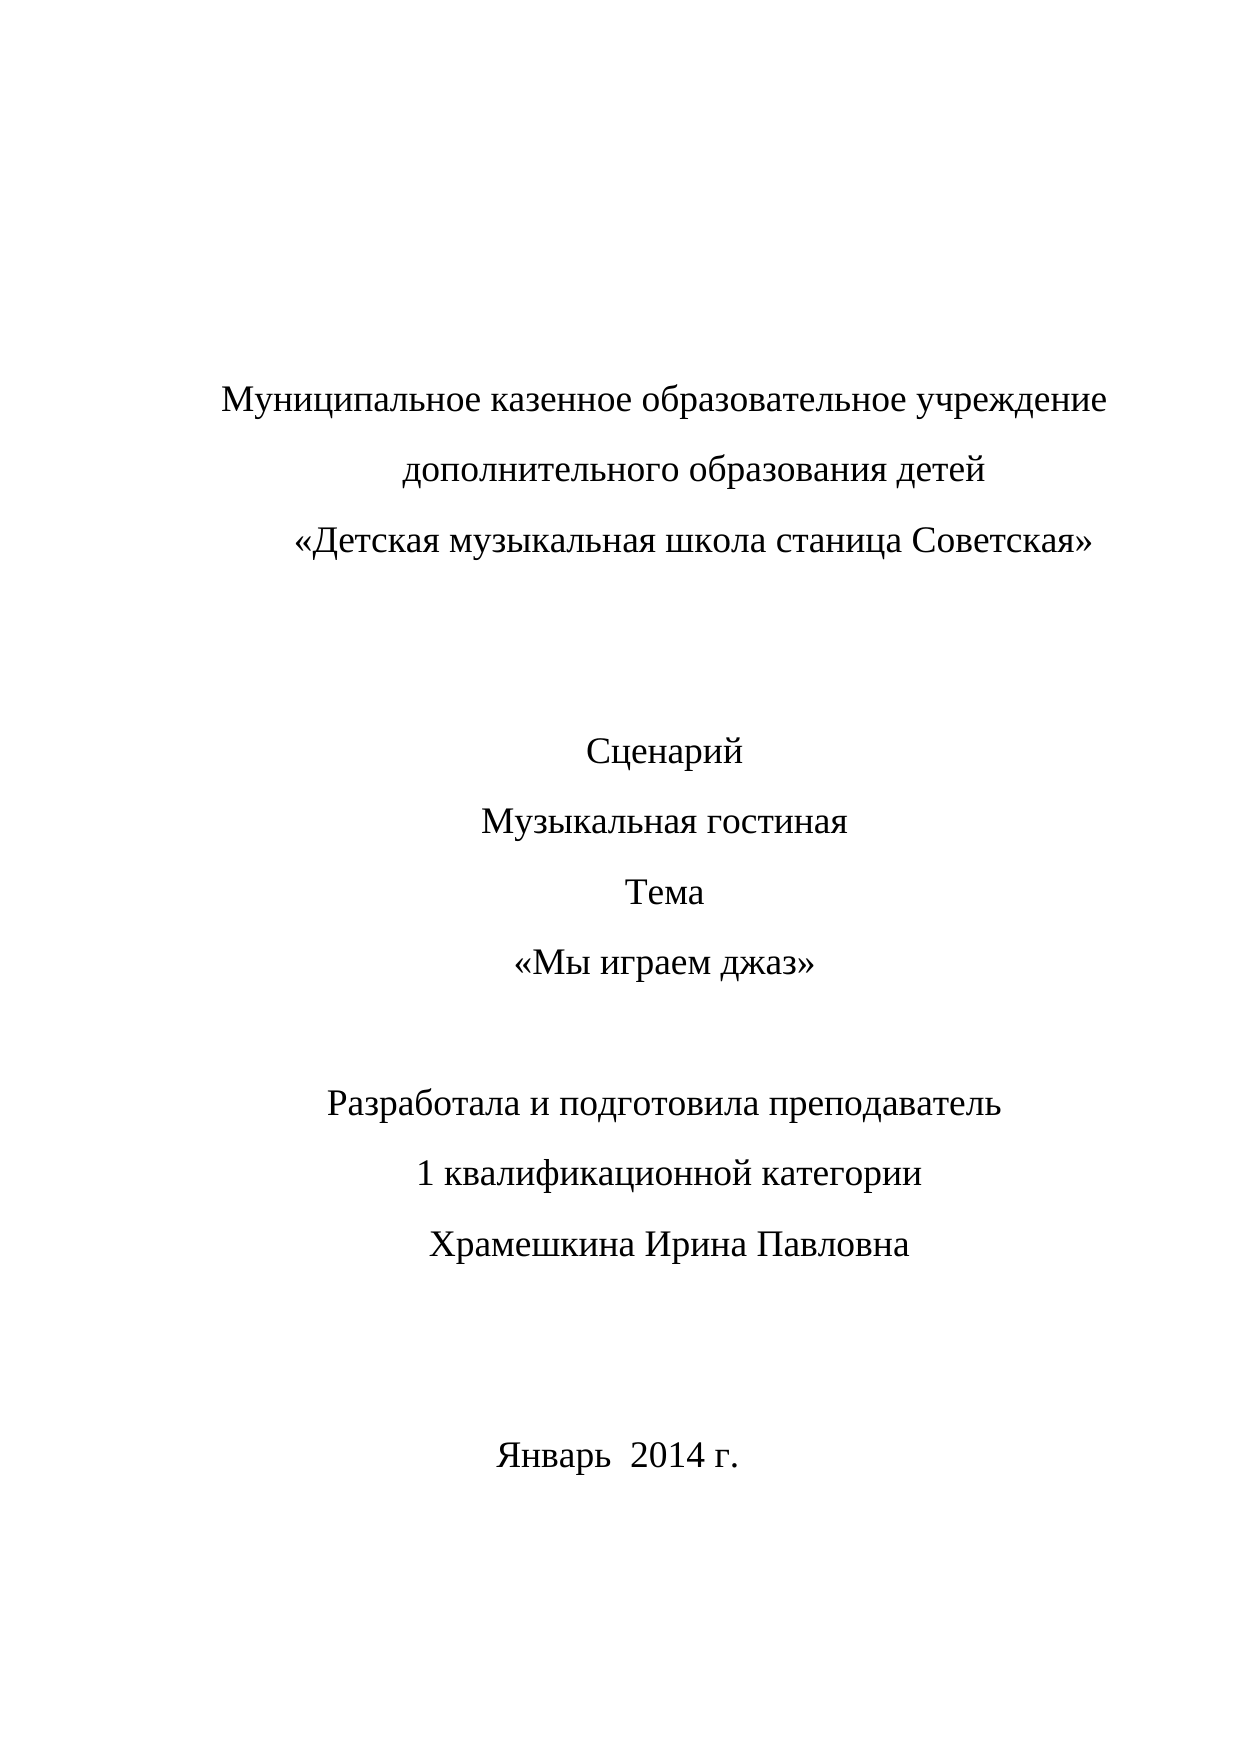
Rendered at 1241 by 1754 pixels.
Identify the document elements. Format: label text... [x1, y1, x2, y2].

text 1 квалификационной категории [177, 1151, 1152, 1194]
text дополнительного образования детей [177, 447, 1152, 490]
text Январь 2014 г. [177, 1432, 1152, 1476]
text Храмешкина Ирина Павловна [177, 1221, 1152, 1264]
text Тема [177, 869, 1152, 912]
text «Мы играем джаз» [177, 939, 1152, 983]
text Сценарий [177, 728, 1152, 771]
text «Детская музыкальная школа станица Советская» [177, 517, 1152, 560]
text Разработала и подготовила преподаватель [177, 1080, 1152, 1123]
text Музыкальная гостиная [177, 799, 1152, 842]
text Муниципальное казенное образовательное учреждение [177, 376, 1152, 419]
